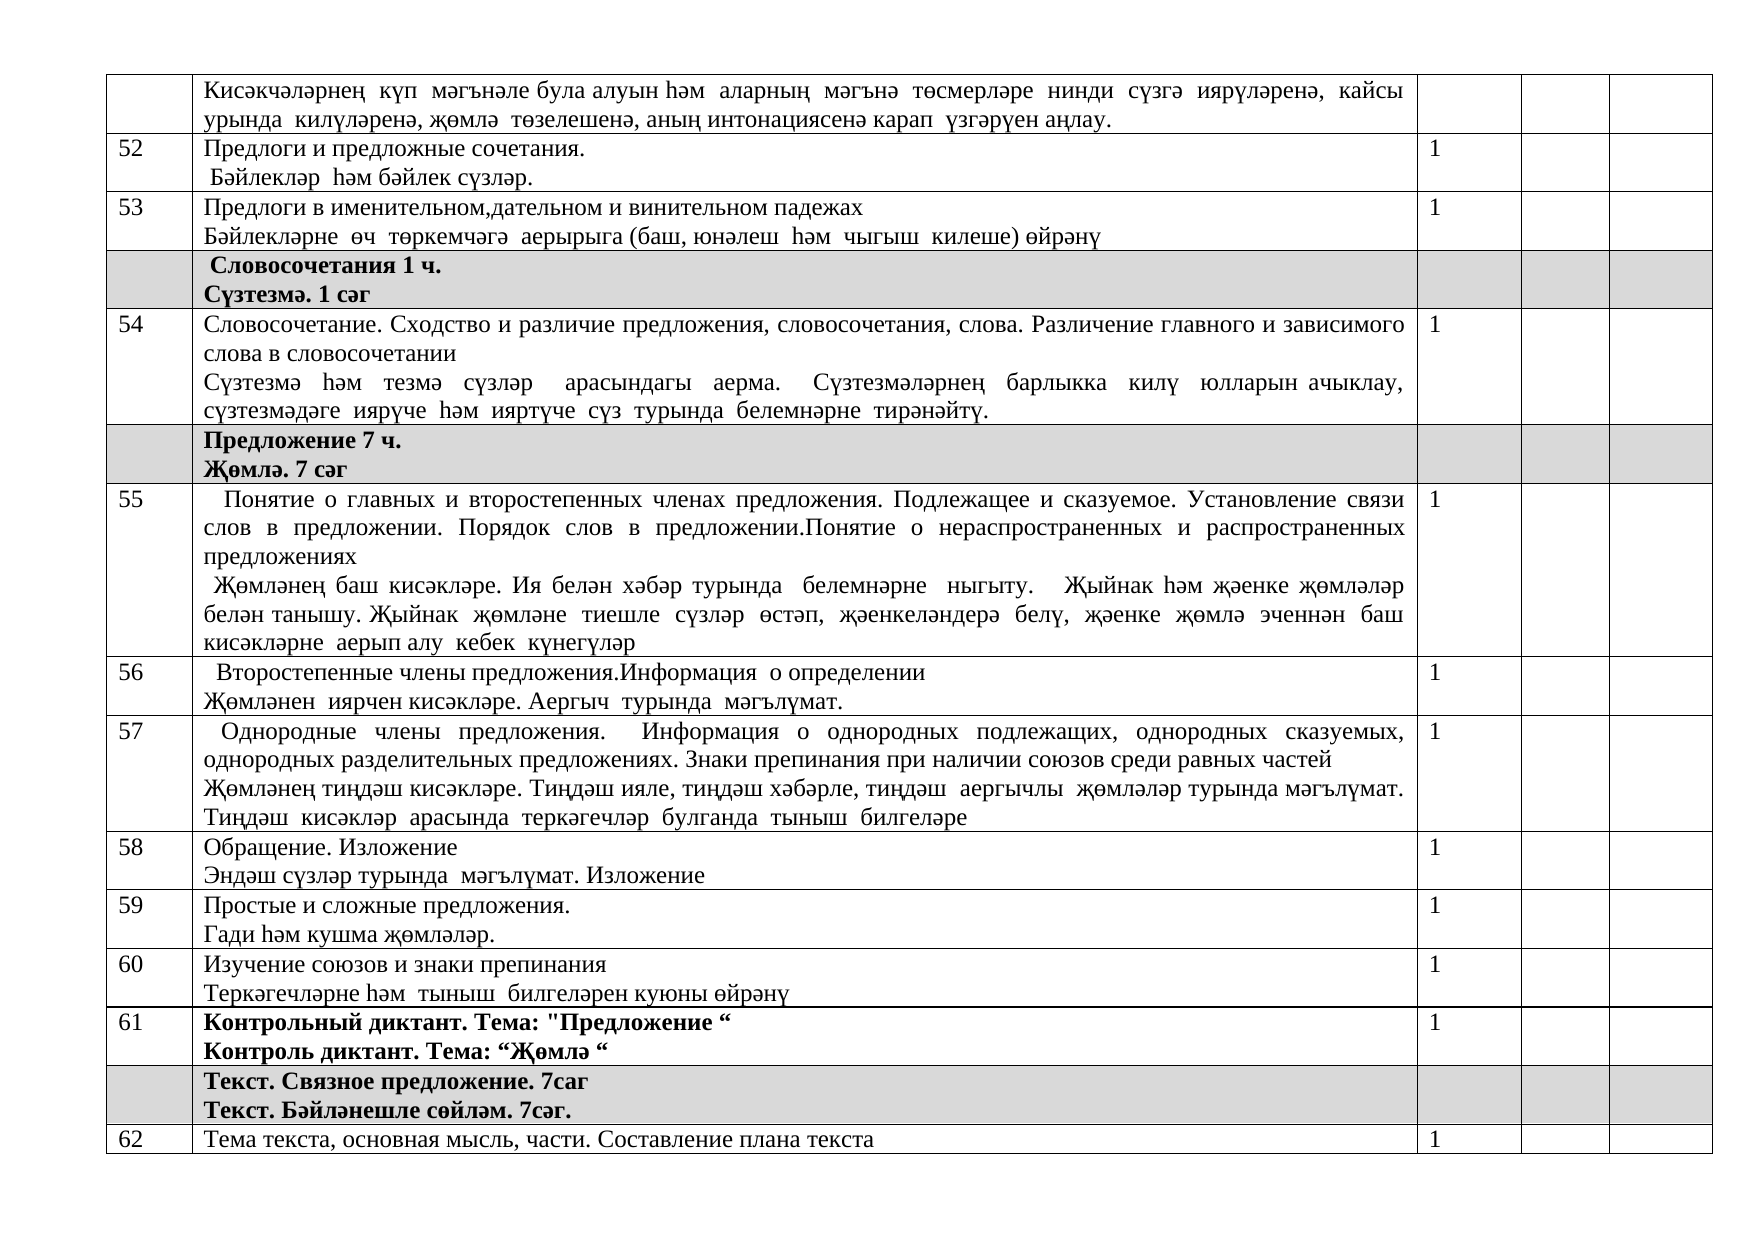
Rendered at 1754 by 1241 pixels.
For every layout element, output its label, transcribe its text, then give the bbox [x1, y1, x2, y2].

table_cell [1522, 657, 1609, 715]
table_cell [1610, 192, 1712, 249]
table_cell 1 [1418, 890, 1521, 948]
table_cell [1522, 192, 1609, 249]
table_cell [1522, 716, 1609, 831]
table_cell [1522, 134, 1609, 191]
table_cell 52 [107, 134, 192, 191]
table_cell 56 [107, 657, 192, 715]
table_cell 54 [107, 309, 192, 424]
table_cell Однородные члены предложения. Информация о однородных подлежащих, однородных сказуемых, однородных разделительных предложениях. Знаки препинания при наличии союзов среди равных частей Җөмләнең тиңдәш кисәкләре. Тиңдәш ияле, тиңдәш хәбәрле, тиңдәш аергычлы җөмләләр турында мәгълүмат. Тиңдәш кисәкләр арасында теркәгечләр булганда тыныш билгеләре [193, 716, 1417, 831]
table_cell 1 [1418, 134, 1521, 191]
table_cell [1418, 251, 1521, 308]
table_cell [1418, 1066, 1521, 1123]
table_cell Понятие о главных и второстепенных членах предложения. Подлежащее и сказуемое. Установление связи слов в предложении. Порядок слов в предложении.Понятие о нераспространенных и распространенных предложениях Җөмләнең баш кисәкләре. Ия белән хәбәр турында белемнәрне ныгыту. Җыйнак һәм җәенке җөмләләр белән танышу. Җыйнак җөмләне тиешле сүзләр өстәп, җәенкеләндерә белү, җәенке җөмлә эченнән баш кисәкләрне аерып алу кебек күнегүләр [193, 484, 1417, 656]
table_cell 1 [1418, 309, 1521, 424]
table_cell 1 [1418, 75, 1521, 132]
table_cell [1522, 251, 1609, 308]
table_cell [1522, 949, 1609, 1006]
table_cell [1610, 484, 1712, 656]
table_cell Предлоги и предложные сочетания. Бәйлекләр һәм бәйлек сүзләр. [193, 134, 1417, 191]
table_cell [107, 251, 192, 308]
table_cell [107, 1066, 192, 1123]
table_cell [1522, 425, 1609, 483]
table_cell 1 [1418, 484, 1521, 656]
table_cell 1 [1418, 1008, 1521, 1065]
table_cell Предлоги в именительном,дательном и винительном падежах Бәйлекләрне өч төркемчәгә аерырыга (баш, юнәлеш һәм чыгыш килеше) өйрәнү [193, 192, 1417, 249]
table_cell 1 [1418, 832, 1521, 889]
table_cell 1 [1418, 657, 1521, 715]
table_cell [1610, 1008, 1712, 1065]
table_cell Простые и сложные предложения. Гади һәм кушма җөмләләр. [193, 890, 1417, 948]
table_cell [193, 1125, 1417, 1153]
table_cell Контрольный диктант. Тема: "Предложение “ Контроль диктант. Тема: “Җөмлә “ [193, 1008, 1417, 1065]
table_cell [1610, 716, 1712, 831]
table_cell [1610, 134, 1712, 191]
table_cell 61 [107, 1008, 192, 1065]
table_cell 1 [1418, 1125, 1521, 1153]
table_cell 59 [107, 890, 192, 948]
table_cell Обращение. Изложение Эндәш сүзләр турында мәгълүмат. Изложение [193, 832, 1417, 889]
table_cell [1418, 425, 1521, 483]
table_cell Текст. Связное предложение. 7саг Текст. Бәйләнешле сөйләм. 7сәг. [193, 1066, 1417, 1123]
table_cell [1522, 75, 1609, 132]
table_cell [1610, 75, 1712, 132]
table_cell 1 [1418, 716, 1521, 831]
table_cell [1522, 1066, 1609, 1123]
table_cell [193, 75, 1417, 132]
table_cell [1522, 1008, 1609, 1065]
table_cell [1610, 1125, 1712, 1153]
table_cell [1610, 890, 1712, 948]
table_cell [1610, 832, 1712, 889]
table_cell [1610, 657, 1712, 715]
table_cell [1522, 832, 1609, 889]
table_cell [1522, 1125, 1609, 1153]
table_cell Словосочетание. Сходство и различие предложения, словосочетания, слова. Различение главного и зависимого слова в словосочетании Сүзтезмә һәм тезмә сүзләр арасындагы аерма. Сүзтезмәләрнең барлыкка килү юлларын ачыклау, сүзтезмәдәге иярүче һәм ияртүче сүз турында белемнәрне тирәнәйтү. [193, 309, 1417, 424]
table_cell [1610, 1066, 1712, 1123]
table_cell [1610, 309, 1712, 424]
table_cell 51 [107, 75, 192, 132]
table_cell Изучение союзов и знаки препинания Теркәгечләрне һәм тыныш билгеләрен куюны өйрәнү [193, 949, 1417, 1006]
table_cell [1522, 484, 1609, 656]
table_cell [1610, 949, 1712, 1006]
table_cell Второстепенные члены предложения.Информация о определении Җөмләнен иярчен кисәкләре. Аергыч турында мәгълүмат. [193, 657, 1417, 715]
table_cell [1610, 251, 1712, 308]
table_cell [1610, 425, 1712, 483]
table_cell 58 [107, 832, 192, 889]
table_cell 1 [1418, 949, 1521, 1006]
table_cell 1 [1418, 192, 1521, 249]
table_cell 57 [107, 716, 192, 831]
table_cell [107, 425, 192, 483]
table_cell 53 [107, 192, 192, 249]
table_cell 55 [107, 484, 192, 656]
table_cell [1522, 890, 1609, 948]
table_cell 60 [107, 949, 192, 1006]
table_cell [1522, 309, 1609, 424]
table_cell 62 [107, 1125, 192, 1153]
table_cell Предложение 7 ч. Җөмлә. 7 сәг [193, 425, 1417, 483]
table_cell Словосочетания 1 ч. Сүзтезмә. 1 сәг [193, 251, 1417, 308]
